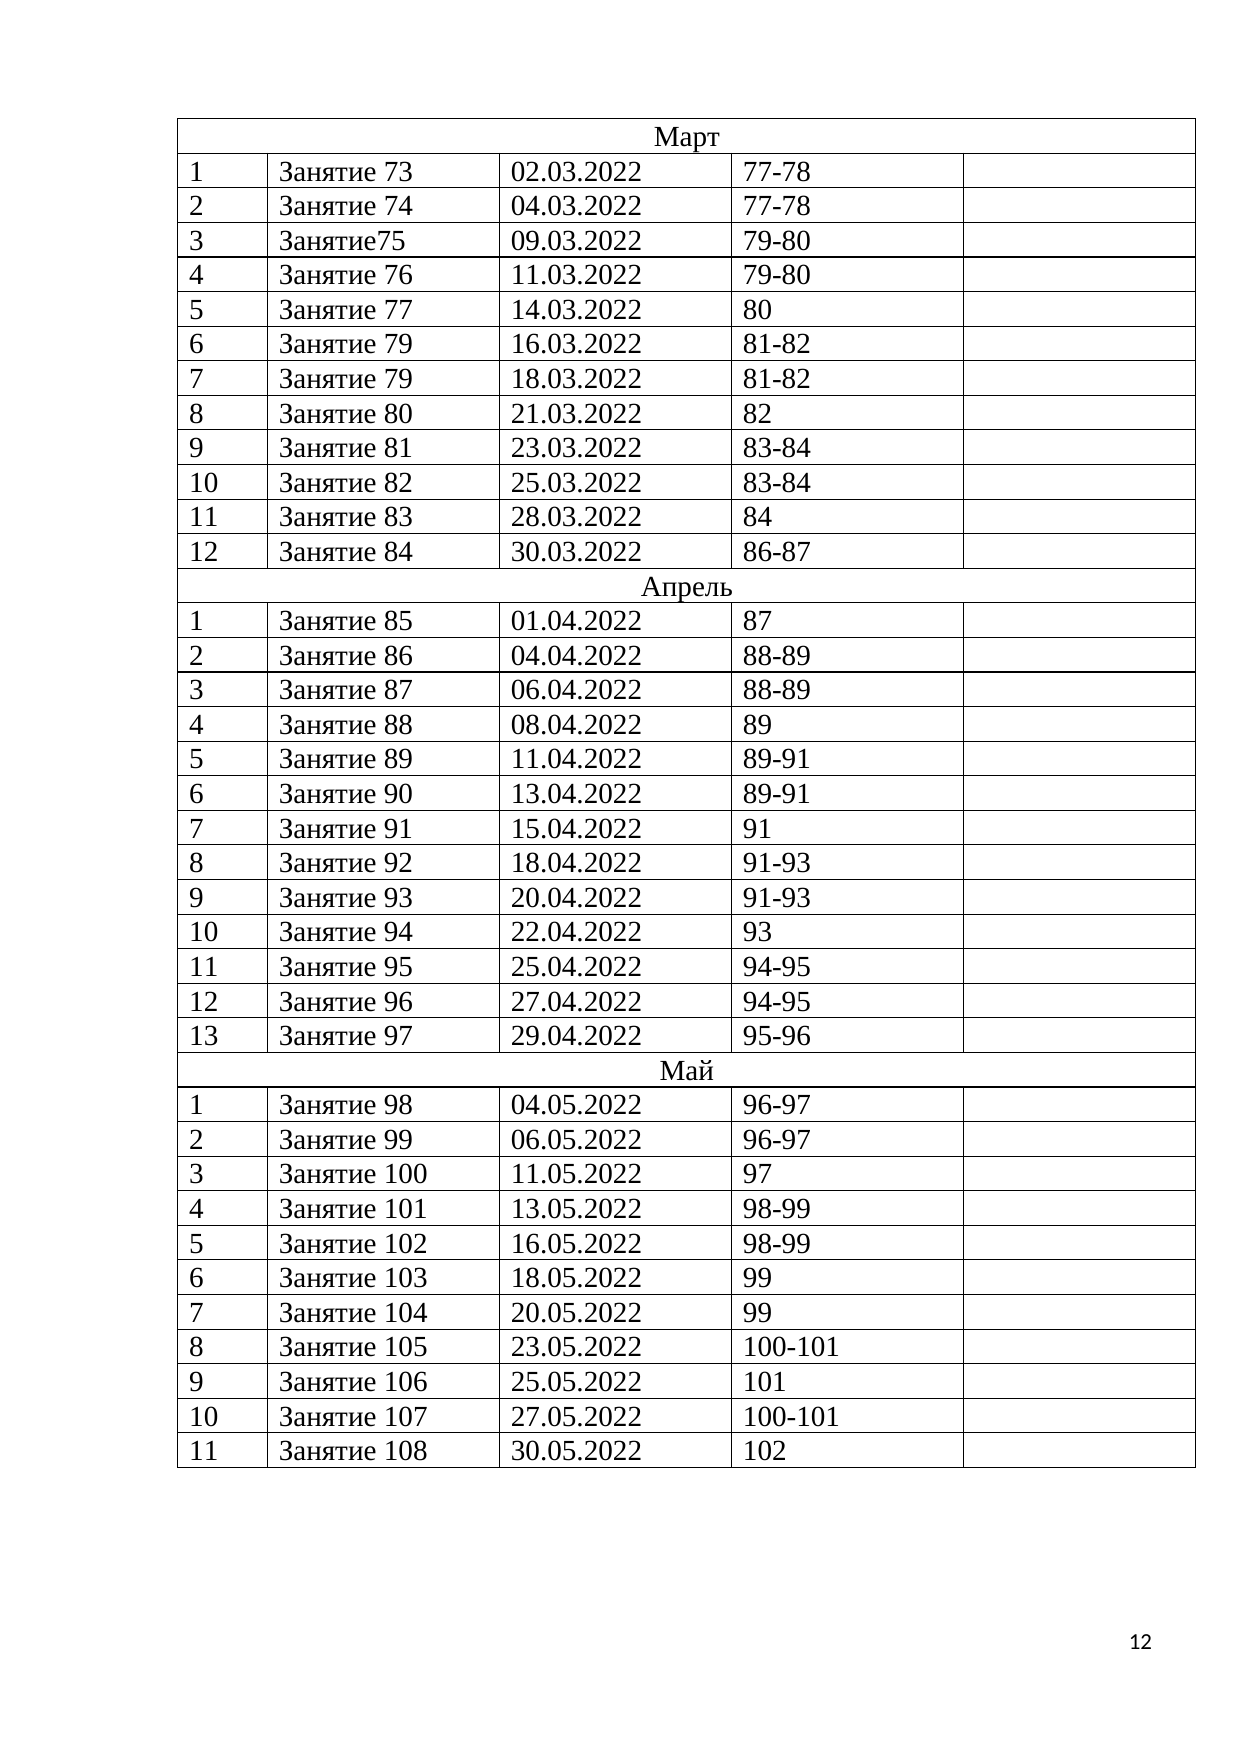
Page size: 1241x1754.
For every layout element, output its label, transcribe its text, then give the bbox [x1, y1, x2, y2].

table_cell [964, 1088, 1195, 1121]
table_cell [964, 811, 1195, 844]
table_cell 7 [178, 1295, 267, 1328]
table_cell 91-93 [732, 845, 963, 879]
table_cell [964, 1260, 1195, 1294]
table_cell 04.05.2022 [500, 1088, 731, 1121]
table_cell 27.05.2022 [500, 1399, 731, 1432]
table_cell 87 [732, 603, 963, 637]
table_cell 89-91 [732, 776, 963, 810]
table_cell 91 [732, 811, 963, 844]
table_cell 100-101 [732, 1399, 963, 1432]
table_cell [964, 154, 1195, 187]
table_cell 16.05.2022 [500, 1226, 731, 1259]
table_cell [964, 1191, 1195, 1225]
table_cell 3 [178, 1157, 267, 1190]
table_cell 11.03.2022 [500, 258, 731, 291]
table_cell [964, 707, 1195, 741]
table_cell Занятие 103 [268, 1260, 499, 1294]
table_cell 23.05.2022 [500, 1330, 731, 1363]
table_cell Занятие 73 [268, 154, 499, 187]
table_cell 7 [178, 811, 267, 844]
table_cell [964, 327, 1195, 360]
table_cell 7 [178, 361, 267, 395]
table_cell 25.03.2022 [500, 465, 731, 498]
table_cell 79-80 [732, 223, 963, 256]
table_cell [964, 1330, 1195, 1363]
table_cell 6 [178, 327, 267, 360]
table_cell Занятие 77 [268, 292, 499, 326]
table_cell 83-84 [732, 465, 963, 498]
table_cell [964, 396, 1195, 429]
table_cell 13 [178, 1018, 267, 1052]
table_cell 06.05.2022 [500, 1122, 731, 1156]
table_cell Занятие 107 [268, 1399, 499, 1432]
table_cell Занятие 97 [268, 1018, 499, 1052]
table_cell 8 [178, 396, 267, 429]
table_cell [964, 258, 1195, 291]
table_cell 3 [178, 673, 267, 706]
table_cell Занятие 105 [268, 1330, 499, 1363]
table_cell [964, 465, 1195, 498]
table_cell Занятие 94 [268, 915, 499, 948]
table_cell 08.04.2022 [500, 707, 731, 741]
table_cell 4 [178, 258, 267, 291]
table_cell Занятие 91 [268, 811, 499, 844]
table_cell 1 [178, 603, 267, 637]
table_cell 27.04.2022 [500, 984, 731, 1017]
table_cell 81-82 [732, 327, 963, 360]
table_cell Занятие 95 [268, 949, 499, 983]
table_cell [964, 638, 1195, 671]
table_cell [964, 1122, 1195, 1156]
table_cell Занятие 104 [268, 1295, 499, 1328]
table_cell [964, 188, 1195, 222]
table_cell 10 [178, 1399, 267, 1432]
table_cell Занятие 88 [268, 707, 499, 741]
table_cell 11.05.2022 [500, 1157, 731, 1190]
table_cell 98-99 [732, 1226, 963, 1259]
table_cell Занятие 106 [268, 1364, 499, 1398]
table_cell 82 [732, 396, 963, 429]
table_cell 9 [178, 430, 267, 464]
table_cell [964, 1295, 1195, 1328]
table_cell [964, 776, 1195, 810]
table_cell 16.03.2022 [500, 327, 731, 360]
table_cell 8 [178, 1330, 267, 1363]
table_cell 10 [178, 915, 267, 948]
table_cell [964, 223, 1195, 256]
table_cell 28.03.2022 [500, 500, 731, 533]
table_cell 98-99 [732, 1191, 963, 1225]
table_cell 15.04.2022 [500, 811, 731, 844]
table_cell [964, 1226, 1195, 1259]
table_cell 88-89 [732, 673, 963, 706]
table_cell [964, 534, 1195, 568]
table_cell 95-96 [732, 1018, 963, 1052]
table_cell Занятие 80 [268, 396, 499, 429]
table_cell [964, 1018, 1195, 1052]
table_cell Март [178, 119, 1195, 153]
table_cell 93 [732, 915, 963, 948]
table_cell 02.03.2022 [500, 154, 731, 187]
table_cell 1 [178, 154, 267, 187]
table_cell 5 [178, 292, 267, 326]
table_cell 04.04.2022 [500, 638, 731, 671]
table_cell Занятие 85 [268, 603, 499, 637]
table_cell Занятие 90 [268, 776, 499, 810]
table_cell 9 [178, 1364, 267, 1398]
table_cell Занятие 102 [268, 1226, 499, 1259]
table_cell 77-78 [732, 188, 963, 222]
table_cell [964, 915, 1195, 948]
table_cell [964, 603, 1195, 637]
table_cell [964, 742, 1195, 775]
table_cell 14.03.2022 [500, 292, 731, 326]
table_cell 21.03.2022 [500, 396, 731, 429]
table_cell 5 [178, 742, 267, 775]
table_cell 102 [732, 1433, 963, 1467]
table_cell Занятие 87 [268, 673, 499, 706]
table_cell Занятие 96 [268, 984, 499, 1017]
table_cell 96-97 [732, 1088, 963, 1121]
table_cell 86-87 [732, 534, 963, 568]
table_cell 80 [732, 292, 963, 326]
table_cell 11 [178, 500, 267, 533]
table_cell 04.03.2022 [500, 188, 731, 222]
table_cell Занятие 82 [268, 465, 499, 498]
table_cell 12 [178, 984, 267, 1017]
table_cell 18.04.2022 [500, 845, 731, 879]
table_cell 6 [178, 1260, 267, 1294]
table_cell Занятие 76 [268, 258, 499, 291]
table_cell 99 [732, 1260, 963, 1294]
table_cell [964, 1433, 1195, 1467]
table_cell 100-101 [732, 1330, 963, 1363]
table_cell 2 [178, 638, 267, 671]
table_cell 18.03.2022 [500, 361, 731, 395]
table_cell Занятие 79 [268, 327, 499, 360]
table_cell 2 [178, 188, 267, 222]
table_cell Занятие 86 [268, 638, 499, 671]
table_cell Занятие 92 [268, 845, 499, 879]
table_cell 09.03.2022 [500, 223, 731, 256]
table_cell [964, 845, 1195, 879]
table_cell 84 [732, 500, 963, 533]
table_cell 4 [178, 707, 267, 741]
table_cell [964, 430, 1195, 464]
table_cell 89-91 [732, 742, 963, 775]
table_cell Занятие 81 [268, 430, 499, 464]
table_cell 30.03.2022 [500, 534, 731, 568]
table_cell 11 [178, 949, 267, 983]
table_cell 13.04.2022 [500, 776, 731, 810]
table_cell Занятие75 [268, 223, 499, 256]
table_cell 06.04.2022 [500, 673, 731, 706]
table_cell Занятие 74 [268, 188, 499, 222]
table_cell 18.05.2022 [500, 1260, 731, 1294]
table_cell [964, 1399, 1195, 1432]
table_cell [964, 1364, 1195, 1398]
table_cell 20.04.2022 [500, 880, 731, 913]
table_cell 88-89 [732, 638, 963, 671]
table_cell 10 [178, 465, 267, 498]
table_cell Апрель [178, 569, 1195, 602]
table_cell 6 [178, 776, 267, 810]
table_cell 5 [178, 1226, 267, 1259]
table_cell 29.04.2022 [500, 1018, 731, 1052]
table_cell 9 [178, 880, 267, 913]
table_cell 22.04.2022 [500, 915, 731, 948]
table_cell [964, 500, 1195, 533]
table_cell 81-82 [732, 361, 963, 395]
table_cell 2 [178, 1122, 267, 1156]
table_cell 25.05.2022 [500, 1364, 731, 1398]
table_cell Занятие 93 [268, 880, 499, 913]
table_cell Занятие 101 [268, 1191, 499, 1225]
table_cell 79-80 [732, 258, 963, 291]
table_cell [964, 984, 1195, 1017]
table_cell 101 [732, 1364, 963, 1398]
table_cell 25.04.2022 [500, 949, 731, 983]
table_cell 20.05.2022 [500, 1295, 731, 1328]
table_cell [964, 361, 1195, 395]
table_cell 13.05.2022 [500, 1191, 731, 1225]
table_cell 94-95 [732, 949, 963, 983]
table_cell 96-97 [732, 1122, 963, 1156]
table_cell 91-93 [732, 880, 963, 913]
table_cell [964, 880, 1195, 913]
table_cell 3 [178, 223, 267, 256]
table_cell [964, 1157, 1195, 1190]
table_cell 01.04.2022 [500, 603, 731, 637]
table_cell 8 [178, 845, 267, 879]
table_cell 99 [732, 1295, 963, 1328]
table_cell [964, 673, 1195, 706]
table_cell Занятие 98 [268, 1088, 499, 1121]
table_cell 23.03.2022 [500, 430, 731, 464]
table_cell 11.04.2022 [500, 742, 731, 775]
table_cell Занятие 108 [268, 1433, 499, 1467]
table_cell 4 [178, 1191, 267, 1225]
table_cell [964, 292, 1195, 326]
table_cell Занятие 99 [268, 1122, 499, 1156]
table_cell Занятие 84 [268, 534, 499, 568]
table_cell 89 [732, 707, 963, 741]
table_cell 94-95 [732, 984, 963, 1017]
table_cell 30.05.2022 [500, 1433, 731, 1467]
table_cell 12 [178, 534, 267, 568]
table_cell 77-78 [732, 154, 963, 187]
table_cell Занятие 83 [268, 500, 499, 533]
table_cell Занятие 100 [268, 1157, 499, 1190]
table_cell 1 [178, 1088, 267, 1121]
table_cell 83-84 [732, 430, 963, 464]
table_cell [964, 949, 1195, 983]
table_cell Занятие 89 [268, 742, 499, 775]
table_cell Занятие 79 [268, 361, 499, 395]
table_cell Май [178, 1053, 1195, 1086]
table_cell 97 [732, 1157, 963, 1190]
table_cell 11 [178, 1433, 267, 1467]
